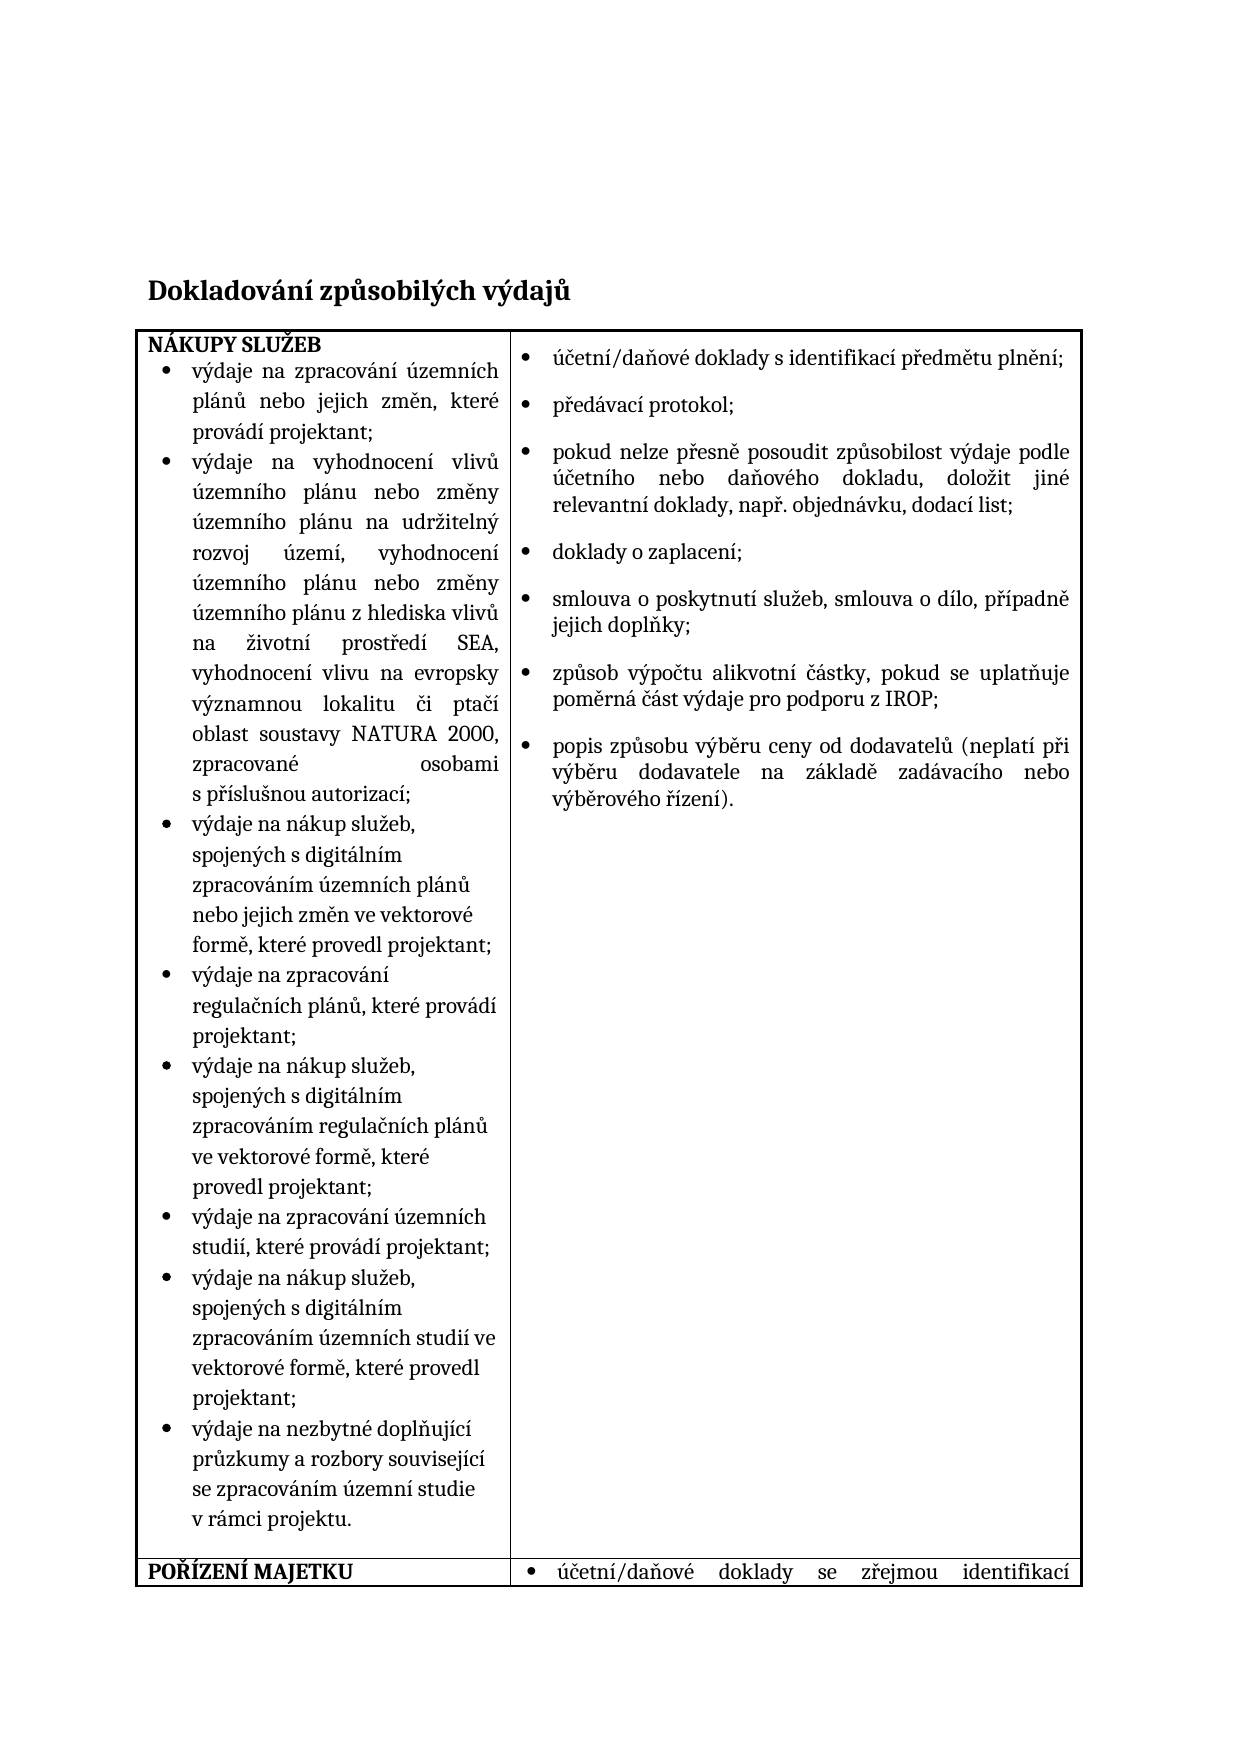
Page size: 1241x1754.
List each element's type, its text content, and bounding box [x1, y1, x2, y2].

text Dokladování způsobilých výdajů [148, 274, 1093, 308]
table_header NÁKUPY SLUŽEB výdaje na zpracování územních plánů nebo jejich změn, které provádí projektant; výdaje na vyhodnocení vlivů územního plánu nebo změny územního plánu na udržitelný rozvoj území, vyhodnocení územního plánu nebo změny územního plánu z hlediska vlivů na životní prostředí SEA, vyhodnocení vlivu na evropsky významnou lokalitu či ptačí oblast soustavy NATURA 2000, zpracované osobami s příslušnou autorizací; výdaje na nákup služeb, spojených s digitálním zpracováním územních plánů nebo jejich změn ve vektorové formě, které provedl projektant; výdaje na zpracování regulačních plánů, které provádí projektant; výdaje na nákup služeb, spojených s digitálním zpracováním regulačních plánů ve vektorové formě, které provedl projektant; výdaje na zpracování územních studií, které provádí projektant; výdaje na nákup služeb, spojených s digitálním zpracováním územních studií ve vektorové formě, které provedl projektant; výdaje na nezbytné doplňující průzkumy a rozbory související se zpracováním územní studie v rámci projektu. [138, 332, 510, 1557]
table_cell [511, 1559, 1080, 1585]
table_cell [138, 1559, 510, 1585]
table_header účetní/daňové doklady s identifikací předmětu plnění; předávací protokol; pokud nelze přesně posoudit způsobilost výdaje podle účetního nebo daňového dokladu, doložit jiné relevantní doklady, např. objednávku, dodací list; doklady o zaplacení; smlouva o poskytnutí služeb, smlouva o dílo, případně jejich doplňky; způsob výpočtu alikvotní částky, pokud se uplatňuje poměrná část výdaje pro podporu z IROP; popis způsobu výběru ceny od dodavatelů (neplatí při výběru dodavatele na základě zadávacího nebo výběrového řízení). [511, 332, 1080, 1557]
